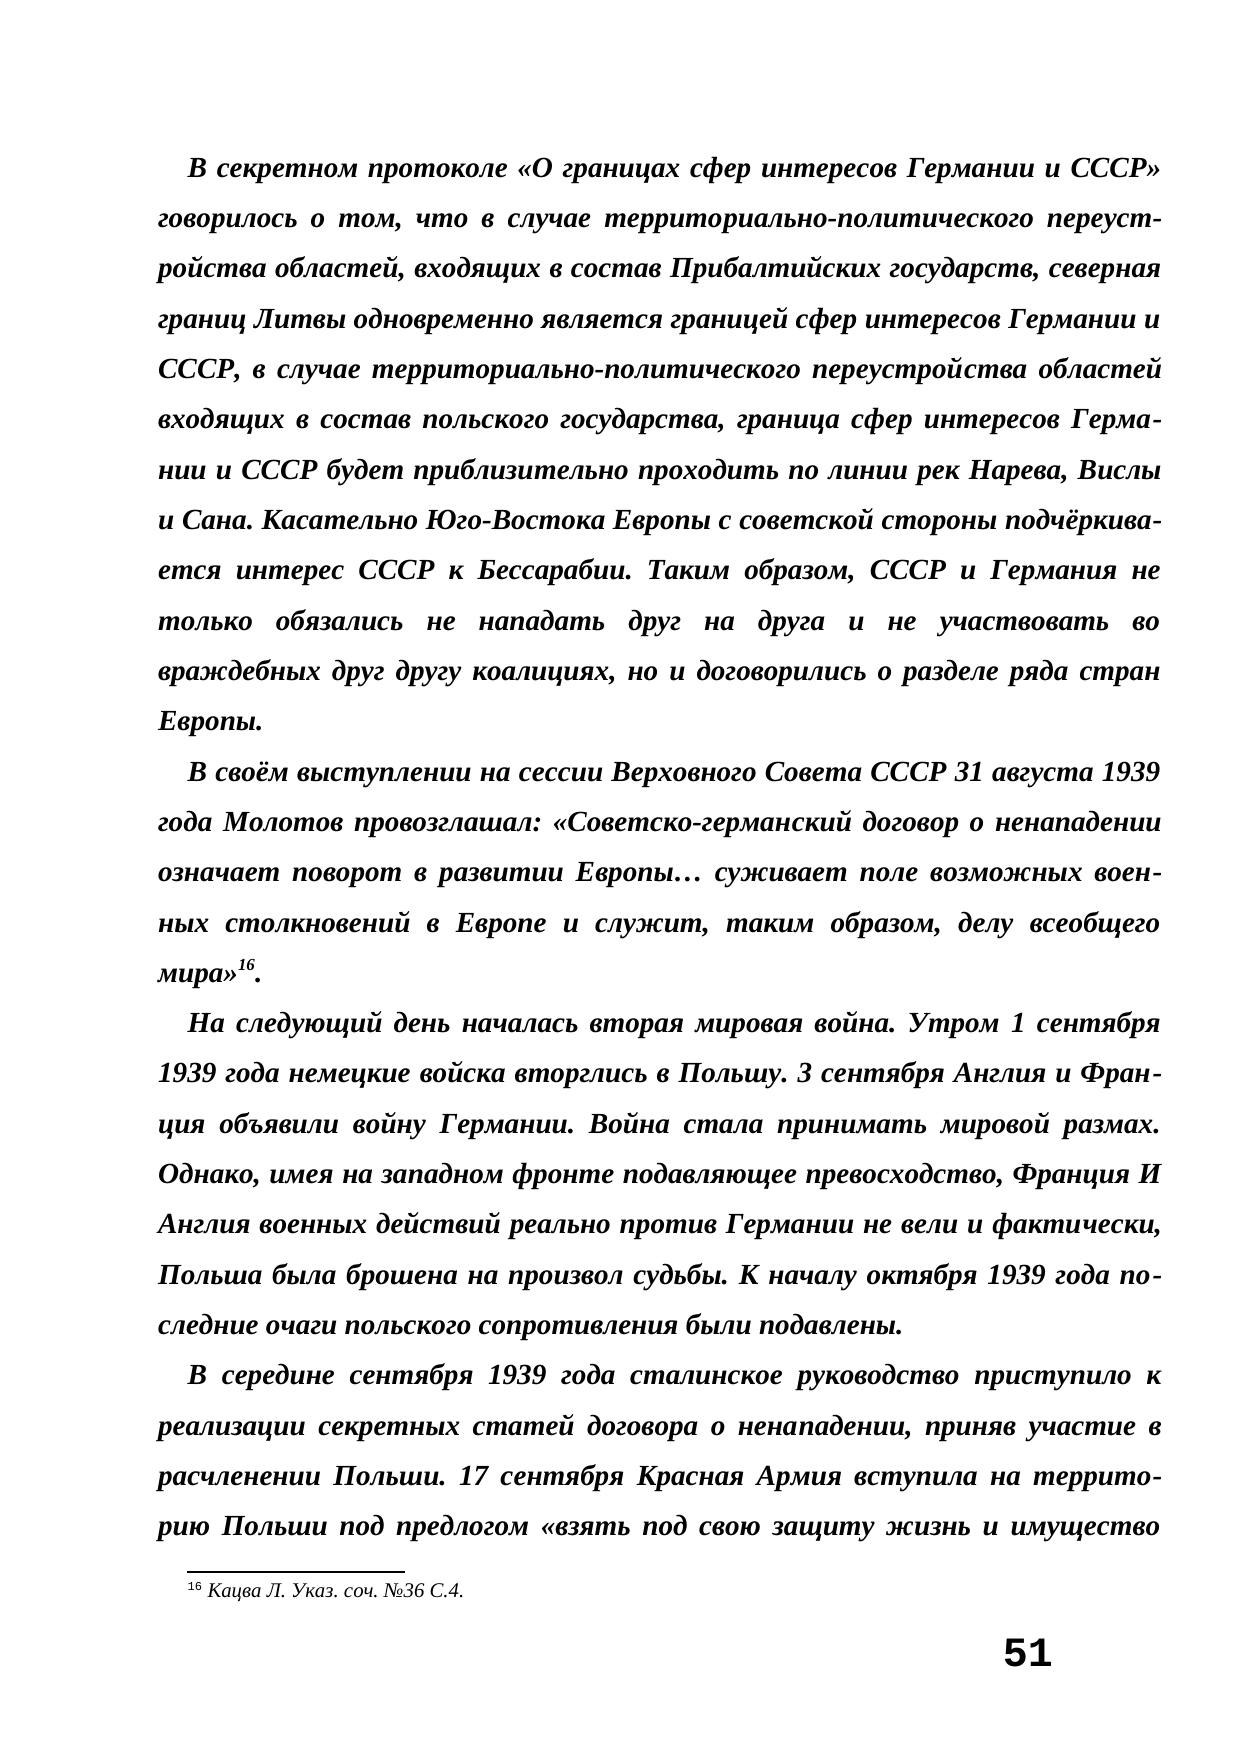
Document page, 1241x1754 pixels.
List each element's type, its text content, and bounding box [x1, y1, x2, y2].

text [158, 1357, 1162, 1542]
text На следующий день началась вторая мировая война. Утром 1 сентября 1939 года немецкие войска вторглись в Польшу. 3 сентября Англия и Франция объявили войну Германии. Война стала принимать мировой размах. Однако, имея на западном фронте подавляющее превосходство, Франция И Англия военных действий реально против Германии не вели и фактически, Польша была брошена на произвол судьбы. К началу октября 1939 года последние очаги польского сопротивления были подавлены. [158, 1005, 1162, 1341]
text В своём выступлении на сессии Верховного Совета СССР 31 августа 1939 года Молотов провозглашал: «Советско-германский договор о ненападении означает поворот в развитии Европы… суживает поле возможных военных столкновений в Европе и служит, таким образом, делу всеобщего мира». [158, 754, 1162, 988]
text В секретном протоколе «О границах сфер интересов Германии и СССР» говорилось о том, что в случае территориально-политического переустройства областей, входящих в состав Прибалтийских государств, северная границ Литвы одновременно является границей сфер интересов Германии и СССР, в случае территориально-политического переустройства областей входящих в состав польского государства, граница сфер интересов Германии и СССР будет приблизительно проходить по линии рек Нарева, Вислы и Сана. Касательно Юго-Востока Европы с советской стороны подчёркивается интерес СССР к Бессарабии. Таким образом, СССР и Германия не только обязались не нападать друг на друга и не участвовать во враждебных друг другу коалициях, но и договорились о разделе ряда стран Европы. [158, 150, 1162, 737]
